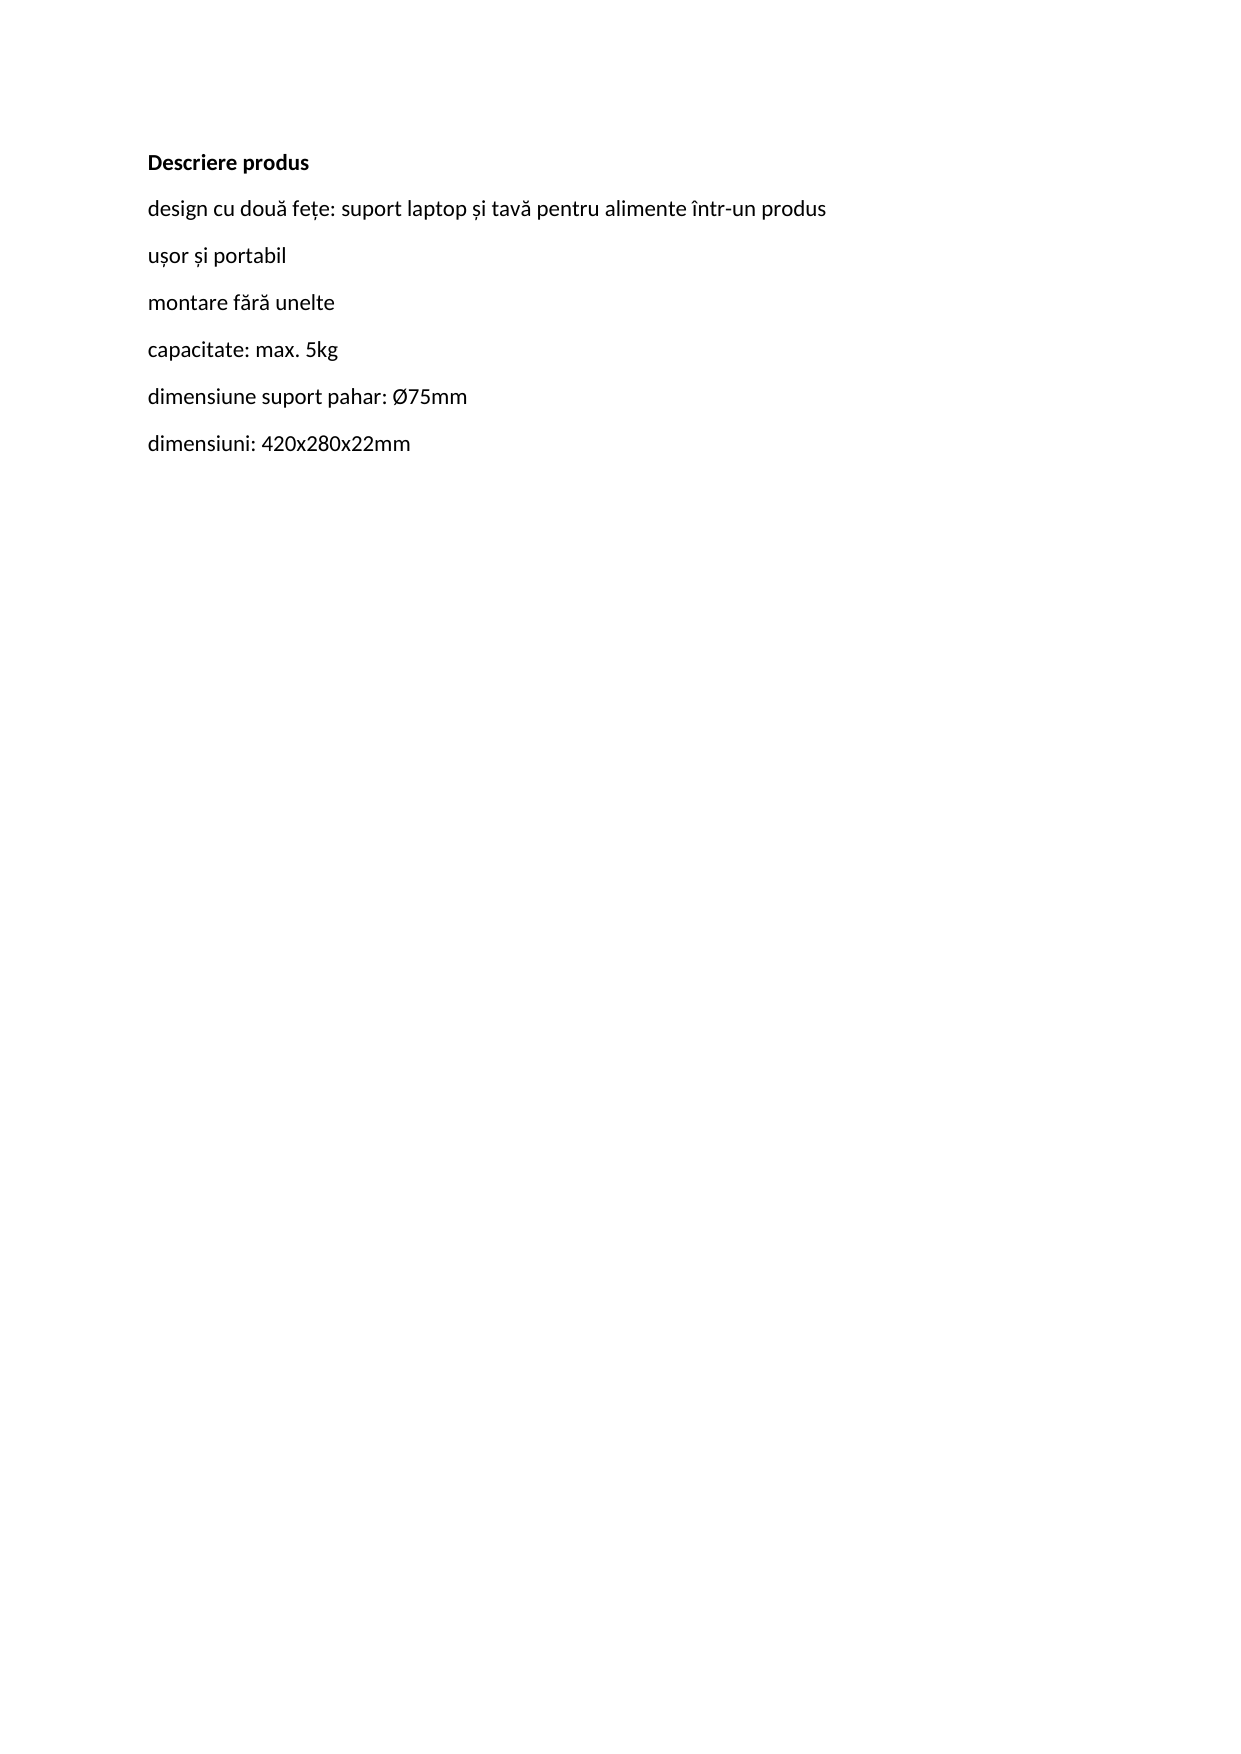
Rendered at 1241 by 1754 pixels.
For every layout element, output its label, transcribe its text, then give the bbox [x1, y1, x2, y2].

text design cu două fețe: suport laptop și tavă pentru alimente într-un produs [148, 194, 1093, 222]
text dimensiuni: 420x280x22mm [148, 429, 1093, 457]
text Descriere produs [148, 148, 1093, 176]
text dimensiune suport pahar: Ø75mm [148, 382, 1093, 410]
text montare fără unelte [148, 288, 1093, 316]
text ușor și portabil [148, 241, 1093, 269]
text capacitate: max. 5kg [148, 335, 1093, 363]
